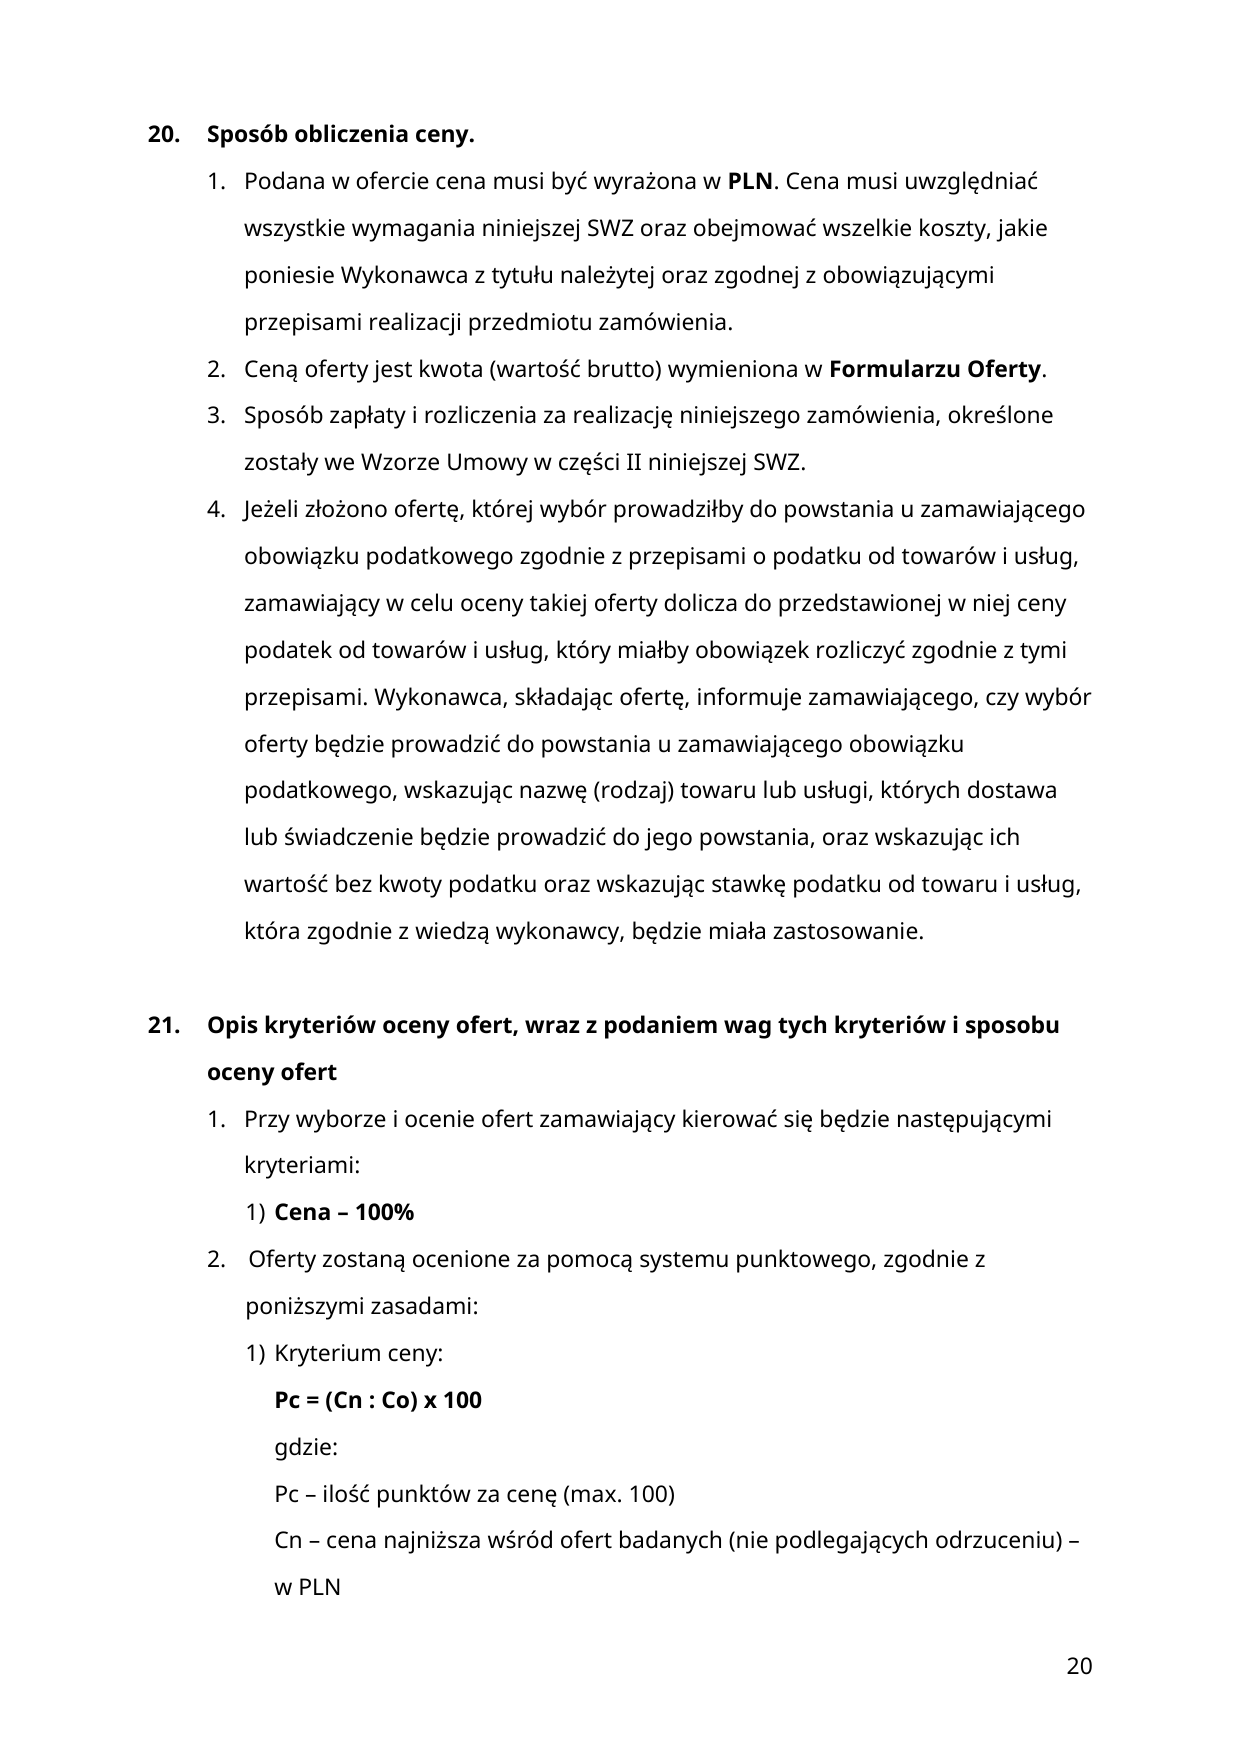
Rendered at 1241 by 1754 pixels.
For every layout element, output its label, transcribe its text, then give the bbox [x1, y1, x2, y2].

list Cena – 100% [245, 1196, 1092, 1227]
text Pc – ilość punktów za cenę (max. 100) [274, 1477, 1092, 1509]
text Pc = (Cn : Co) x 100 [274, 1384, 1092, 1415]
subtitle Opis kryteriów oceny ofert, wraz z podaniem wag tych kryteriów i sposobu oceny ofert [148, 1009, 1092, 1087]
text gdzie: [274, 1431, 1092, 1462]
list Przy wyborze i ocenie ofert zamawiający kierować się będzie następującymi kryteriami: [207, 1102, 1092, 1181]
list Jeżeli złożono ofertę, której wybór prowadziłby do powstania u zamawiającego obowiązku podatkowego zgodnie z przepisami o podatku od towarów i usług, zamawiający w celu oceny takiej oferty dolicza do przedstawionej w niej ceny podatek od towarów i usług, który miałby obowiązek rozliczyć zgodnie z tymi przepisami. Wykonawca, składając ofertę, informuje zamawiającego, czy wybór oferty będzie prowadzić do powstania u zamawiającego obowiązku podatkowego, wskazując nazwę (rodzaj) towaru lub usługi, których dostawa lub świadczenie będzie prowadzić do jego powstania, oraz wskazując ich wartość bez kwoty podatku oraz wskazując stawkę podatku od towaru i usług, która zgodnie z wiedzą wykonawcy, będzie miała zastosowanie. [207, 493, 1092, 946]
list Ceną oferty jest kwota (wartość brutto) wymieniona w Formularzu Oferty. [207, 352, 1092, 384]
list Podana w ofercie cena musi być wyrażona w PLN. Cena musi uwzględniać wszystkie wymagania niniejszej SWZ oraz obejmować wszelkie koszty, jakie poniesie Wykonawca z tytułu należytej oraz zgodnej z obowiązującymi przepisami realizacji przedmiotu zamówienia. [207, 165, 1092, 337]
list Sposób zapłaty i rozliczenia za realizację niniejszego zamówienia, określone zostały we Wzorze Umowy w części II niniejszej SWZ. [207, 399, 1092, 477]
list Oferty zostaną ocenione za pomocą systemu punktowego, zgodnie z poniższymi zasadami: [207, 1243, 1092, 1321]
subtitle Sposób obliczenia ceny. [148, 118, 1092, 149]
list Kryterium ceny: [245, 1337, 1092, 1368]
text Cn – cena najniższa wśród ofert badanych (nie podlegających odrzuceniu) – w PLN [274, 1524, 1092, 1602]
